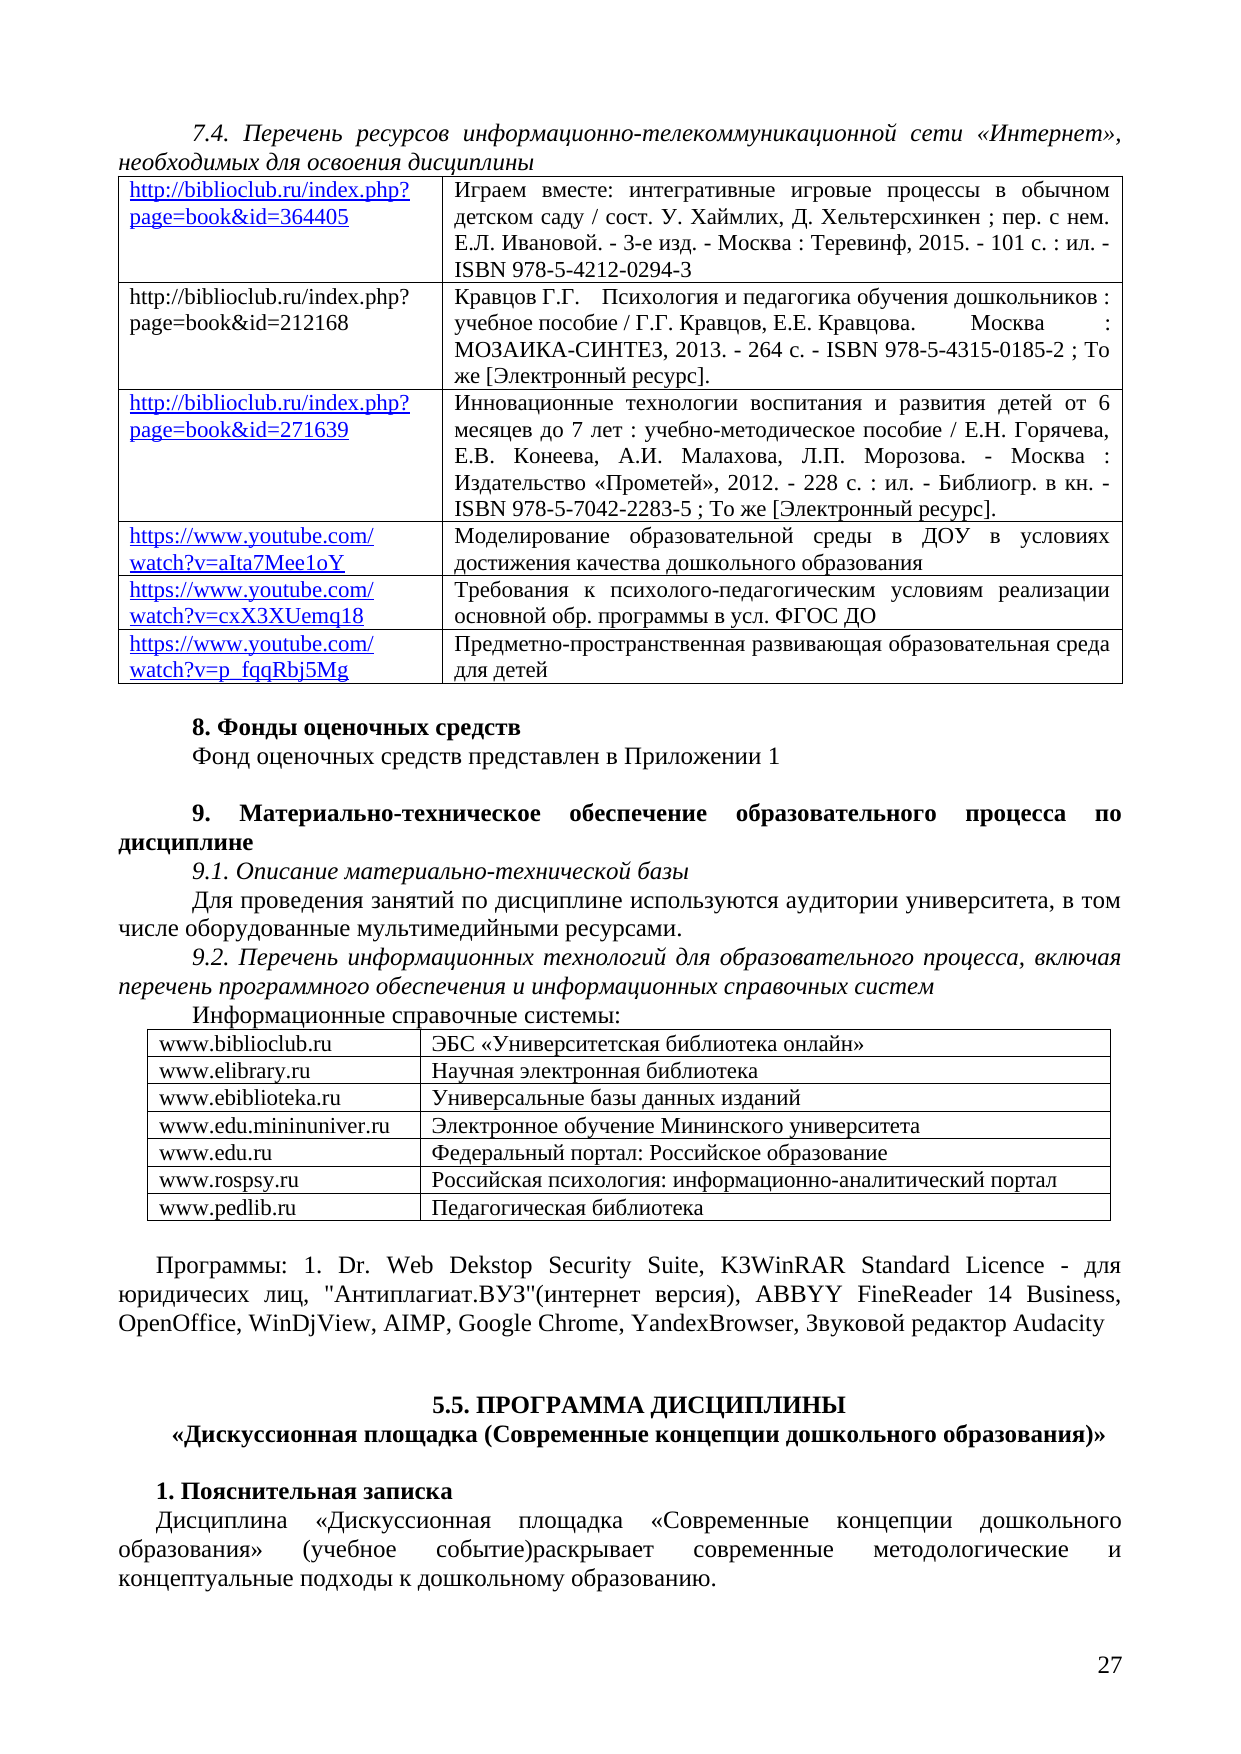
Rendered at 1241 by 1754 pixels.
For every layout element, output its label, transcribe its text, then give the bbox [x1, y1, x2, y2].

table_cell Электронное обучение Мининского университета [421, 1112, 1110, 1138]
table_cell Научная электронная библиотека [421, 1057, 1110, 1083]
table_header ЭБС «Университетская библиотека онлайн» [421, 1030, 1110, 1056]
table_cell http://biblioclub.ru/index.php?page=book&id=271639 [119, 390, 442, 521]
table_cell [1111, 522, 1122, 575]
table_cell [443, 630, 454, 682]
table_cell Российская психология: информационно-аналитический портал [421, 1167, 1110, 1193]
table_header http://biblioclub.ru/index.php?page=book&id=364405 [119, 177, 442, 282]
table_header www.biblioclub.ru [148, 1030, 420, 1056]
table_cell Педагогическая библиотека [421, 1194, 1110, 1220]
table_cell Федеральный портал: Российское образование [421, 1139, 1110, 1166]
text Дисциплина «Дискуссионная площадка «Современные концепции дошкольного образования» (учебное событие)раскрывает современные методологические и концептуальные подходы к дошкольному образованию. [118, 1505, 1122, 1591]
text Для проведения занятий по дисциплине используются аудитории университета, в том числе оборудованные мультимедийными ресурсами. [118, 885, 1122, 942]
subtitle «Дискуссионная площадка (Современные концепции дошкольного образования)» [118, 1419, 1122, 1448]
table_cell Универсальные базы данных изданий [421, 1084, 1110, 1111]
table_cell www.rospsy.ru [148, 1167, 420, 1193]
subtitle 9.2. Перечень информационных технологий для образовательного процесса, включая перечень программного обеспечения и информационных справочных систем [118, 942, 1122, 1000]
table_cell Инновационные технологии воспитания и развития детей от 6 месяцев до 7 лет : учебно-методическое пособие / Е.Н. Горячева, Е.В. Конеева, А.И. Малахова, Л.П. Морозова. - Москва : Издательство «Прометей», 2012. - 228 с. : ил. - Библиогр. в кн. - ISBN 978-5-7042-2283-5 ; То же [Электронный ресурс]. [443, 390, 1122, 521]
text 9.1. Описание материально-технической базы [118, 856, 1122, 885]
text Фонд оценочных средств представлен в Приложении 1 [118, 741, 1122, 770]
table_cell www.pedlib.ru [148, 1194, 420, 1220]
text Информационные справочные системы: [118, 1000, 1122, 1028]
table_header Играем вместе: интегративные игровые процессы в обычном детском саду / сост. У. Хаймлих, Д. Хельтерсхинкен ; пер. с нем. Е.Л. Ивановой. - 3-е изд. - Москва : Теревинф, 2015. - 101 с. : ил. - ISBN 978-5-4212-0294-3 [443, 177, 1122, 282]
subtitle 5.5. ПРОГРАММА ДИСЦИПЛИНЫ [118, 1390, 1122, 1419]
table_cell Кравцов Г.Г. Психология и педагогика обучения дошкольников : учебное пособие / Г.Г. Кравцов, Е.Е. Кравцова. Москва : МОЗАИКА-СИНТЕЗ, 2013. - 264 с. - ISBN 978-5-4315-0185-2 ; То же [Электронный ресурс]. [443, 283, 1122, 388]
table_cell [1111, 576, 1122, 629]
table_cell www.ebiblioteka.ru [148, 1084, 420, 1111]
subtitle 8. Фонды оценочных средств [118, 712, 1122, 741]
table_cell www.edu.ru [148, 1139, 420, 1166]
text 7.4. Перечень ресурсов информационно-телекоммуникационной сети «Интернет», необходимых для освоения дисциплины [118, 118, 1122, 176]
table_cell https://www.youtube.com/watch?v=aIta7Mee1oY [119, 522, 442, 575]
table_cell https://www.youtube.com/watch?v=p_fqqRbj5Mg [119, 630, 442, 682]
table_cell www.edu.mininuniver.ru [148, 1112, 420, 1138]
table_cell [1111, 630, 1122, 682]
table_cell https://www.youtube.com/watch?v=cxX3XUemq18 [119, 576, 442, 629]
table_cell http://biblioclub.ru/index.php?page=book&id=212168 [119, 283, 442, 388]
text Программы: 1. Dr. Web Dekstop Security Suite, K3WinRAR Standard Licence - для юридичесих лиц, "Антиплагиат.ВУЗ"(интернет версия), ABBYY FineReader 14 Business, OpenOffice, WinDjView, AIMP, Google Chrome, YandexBrowser, Звуковой редактор Audacity [118, 1250, 1122, 1336]
table_cell www.elibrary.ru [148, 1057, 420, 1083]
subtitle 1. Пояснительная записка [118, 1476, 1122, 1505]
subtitle 9. Материально-техническое обеспечение образовательного процесса по дисциплине [118, 798, 1122, 856]
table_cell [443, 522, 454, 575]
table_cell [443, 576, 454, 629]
